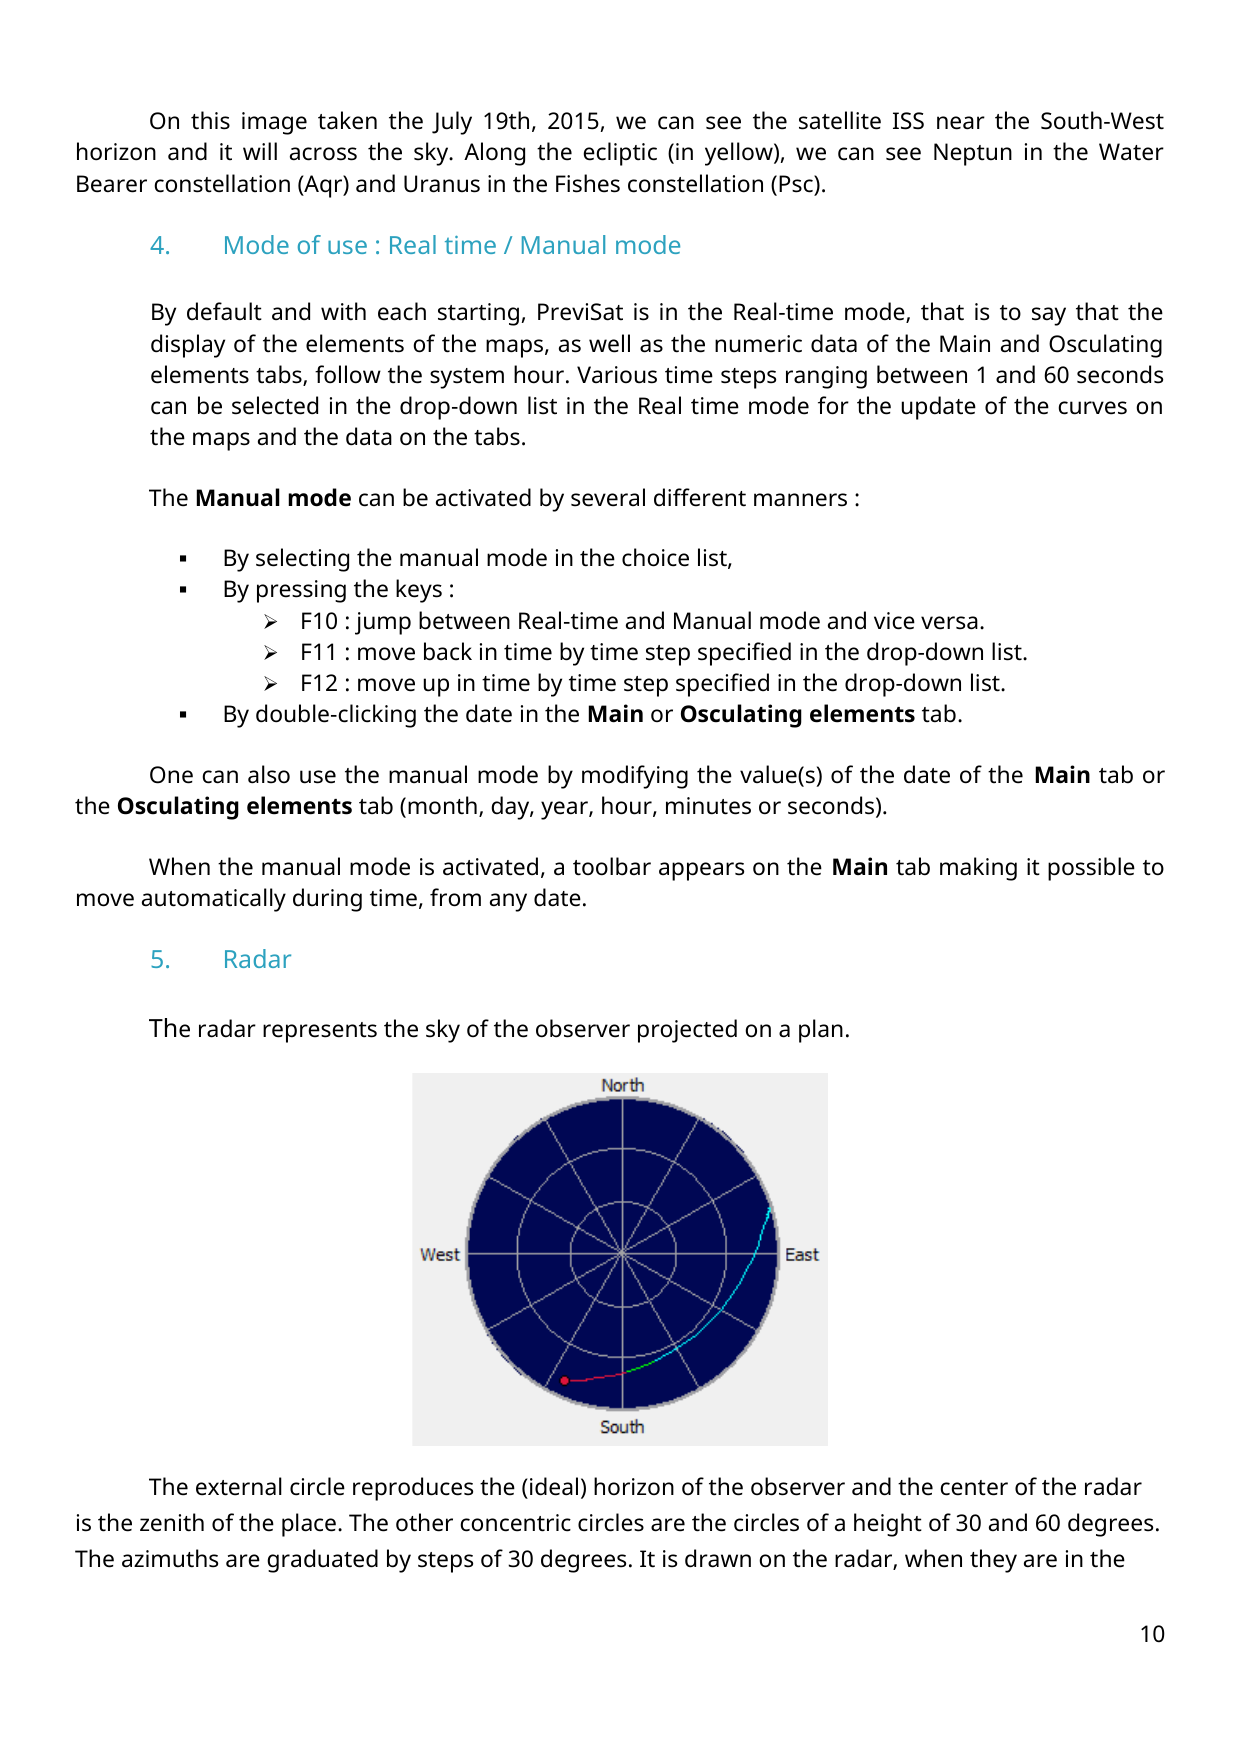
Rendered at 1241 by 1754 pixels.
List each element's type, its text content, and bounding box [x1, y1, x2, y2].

list F10 : jump between Real-time and Manual mode and vice versa. [262, 604, 1165, 636]
list By pressing the keys : [178, 573, 1165, 604]
list F12 : move up in time by time step specified in the drop-down list. [262, 667, 1165, 698]
text On this image taken the July 19th, 2015, we can see the satellite ISS near the South-West horizon and it will across the sky. Along the ecliptic (in yellow), we can see Neptun in the Water Bearer constellation (Aqr) and Uranus in the Fishes constellation (Psc). [75, 105, 1165, 199]
list By double-clicking the date in the Main or Osculating elements tab. [178, 698, 1165, 729]
subtitle Radar [150, 942, 1165, 976]
list F11 : move back in time by time step specified in the drop-down list. [262, 636, 1165, 667]
picture [412, 1073, 828, 1446]
subtitle Mode of use : Real time / Manual mode [150, 228, 1165, 262]
text One can also use the manual mode by modifying the value(s) of the date of the Main tab or the Osculating elements tab (month, day, year, hour, minutes or seconds). [75, 759, 1165, 821]
text The Manual mode can be activated by several different manners : [75, 482, 1165, 513]
text By default and with each starting, PreviSat is in the Real-time mode, that is to say that the display of the elements of the maps, as well as the numeric data of the Main and Osculating elements tabs, follow the system hour. Various time steps ranging between 1 and 60 seconds can be selected in the drop-down list in the Real time mode for the update of the curves on the maps and the data on the tabs. [150, 296, 1165, 452]
list By selecting the manual mode in the choice list, [178, 542, 1165, 573]
text The radar represents the sky of the observer projected on a plan. [75, 1010, 1165, 1044]
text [75, 1471, 1165, 1574]
text When the manual mode is activated, a toolbar appears on the Main tab making it possible to move automatically during time, from any date. [75, 850, 1165, 913]
